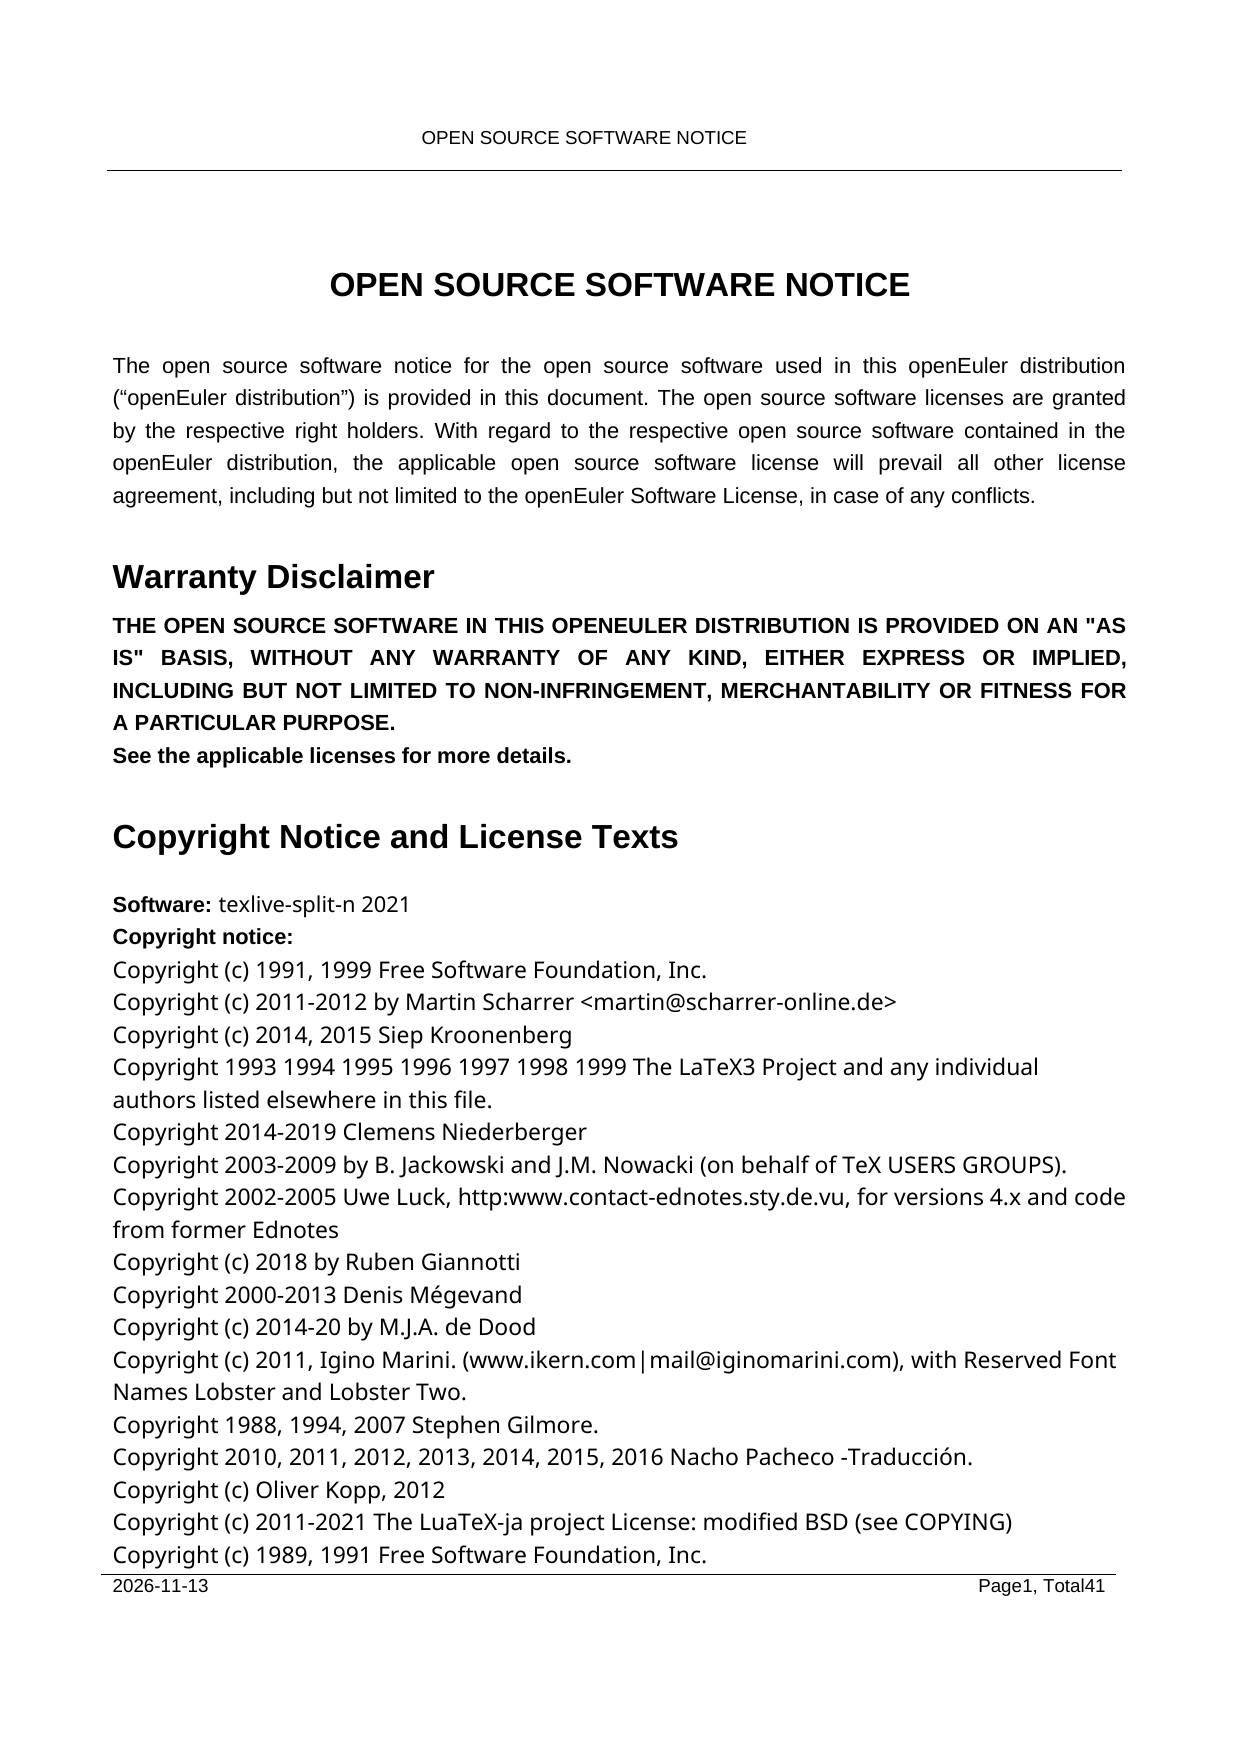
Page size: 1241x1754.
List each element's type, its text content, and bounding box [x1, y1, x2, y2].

text The open source software notice for the open source software used in this openEuler distribution (“openEuler distribution”) is provided in this document. The open source software licenses are granted by the respective right holders. With regard to the respective open source software contained in the openEuler distribution, the applicable open source software license will prevail all other license agreement, including but not limited to the openEuler Software License, in case of any conflicts. [112, 349, 1128, 511]
text THE OPEN SOURCE SOFTWARE IN THIS OPENEULER DISTRIBUTION IS PROVIDED ON AN "AS IS" BASIS, WITHOUT ANY WARRANTY OF ANY KIND, EITHER EXPRESS OR IMPLIED, INCLUDING BUT NOT LIMITED TO NON-INFRINGEMENT, MERCHANTABILITY OR FITNESS FOR A PARTICULAR PURPOSE. See the applicable licenses for more details. [112, 609, 1128, 771]
text Copyright Notice and License Texts [112, 804, 1128, 869]
text OPEN SOURCE SOFTWARE NOTICE [112, 251, 1128, 316]
text Warranty Disclaimer [112, 544, 1128, 609]
text Software: texlive-split-n 2021 [112, 888, 1128, 921]
text Copyright notice: [112, 921, 1128, 953]
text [112, 953, 1128, 1571]
